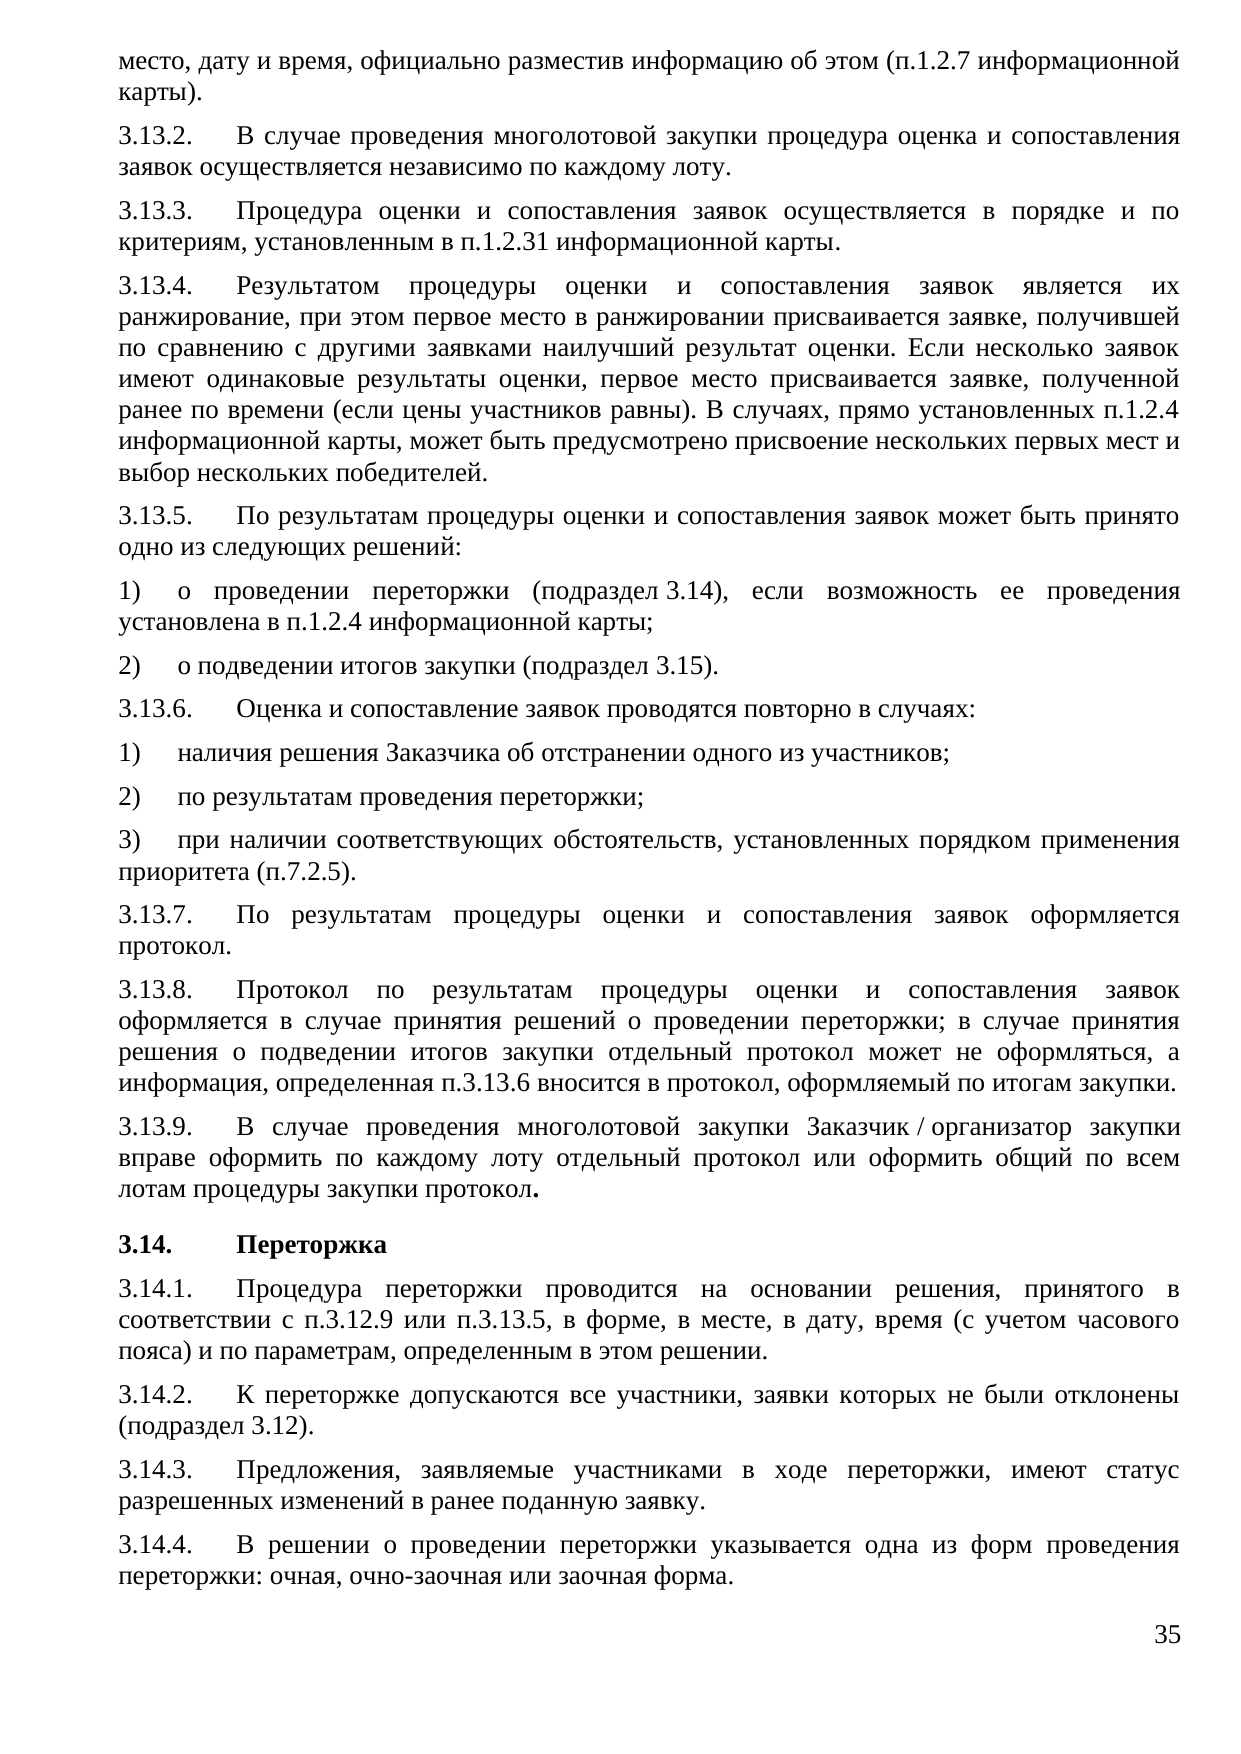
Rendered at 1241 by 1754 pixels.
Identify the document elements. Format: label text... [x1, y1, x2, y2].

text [118, 44, 1181, 107]
text Результатом процедуры оценки и сопоставления заявок является их ранжирование, при этом первое место в ранжировании присваивается заявке, получившей по сравнению с другими заявками наилучший результат оценки. Если несколько заявок имеют одинаковые результаты оценки, первое место присваивается заявке, полученной ранее по времени (если цены участников равны). В случаях, прямо установленных п.1.2.4 информационной карты, может быть предусмотрено присвоение нескольких первых мест и выбор нескольких победителей. [118, 269, 1181, 487]
text о проведении переторжки (подраздел 3.14), если возможность ее проведения установлена в п.1.2.4 информационной карты; [118, 574, 1181, 636]
text Предложения, заявляемые участниками в ходе переторжки, имеют статус разрешенных изменений в ранее поданную заявку. [118, 1453, 1181, 1515]
text наличия решения Заказчика об отстранении одного из участников; [118, 736, 1181, 767]
text Протокол по результатам процедуры оценки и сопоставления заявок оформляется в случае принятия решений о проведении переторжки; в случае принятия решения о подведении итогов закупки отдельный протокол может не оформляться, а информация, определенная п.3.13.6 вносится в протокол, оформляемый по итогам закупки. [118, 973, 1181, 1098]
text о подведении итогов закупки (подраздел 3.15). [118, 649, 1181, 680]
text По результатам процедуры оценки и сопоставления заявок оформляется протокол. [118, 898, 1181, 961]
text К переторжке допускаются все участники, заявки которых не были отклонены (подраздел 3.12). [118, 1378, 1181, 1440]
text Процедура переторжки проводится на основании решения, принятого в соответствии с п.3.12.9 или п.3.13.5, в форме, в месте, в дату, время (с учетом часового пояса) и по параметрам, определенным в этом решении. [118, 1272, 1181, 1366]
text В случае проведения многолотовой закупки процедура оценка и сопоставления заявок осуществляется независимо по каждому лоту. [118, 119, 1181, 181]
text Переторжка [118, 1228, 1181, 1260]
text Оценка и сопоставление заявок проводятся повторно в случаях: [118, 692, 1181, 724]
text По результатам процедуры оценки и сопоставления заявок может быть принято одно из следующих решений: [118, 499, 1181, 562]
text В случае проведения многолотовой закупки Заказчик / организатор закупки вправе оформить по каждому лоту отдельный протокол или оформить общий по всем лотам процедуры закупки протокол. [118, 1110, 1181, 1203]
text В решении о проведении переторжки указывается одна из форм проведения переторжки: очная, очно-заочная или заочная форма. [118, 1528, 1181, 1590]
text при наличии соответствующих обстоятельств, установленных порядком применения приоритета (п.7.2.5). [118, 823, 1181, 886]
text по результатам проведения переторжки; [118, 780, 1181, 811]
text Процедура оценки и сопоставления заявок осуществляется в порядке и по критериям, установленным в п.1.2.31 информационной карты. [118, 194, 1181, 256]
